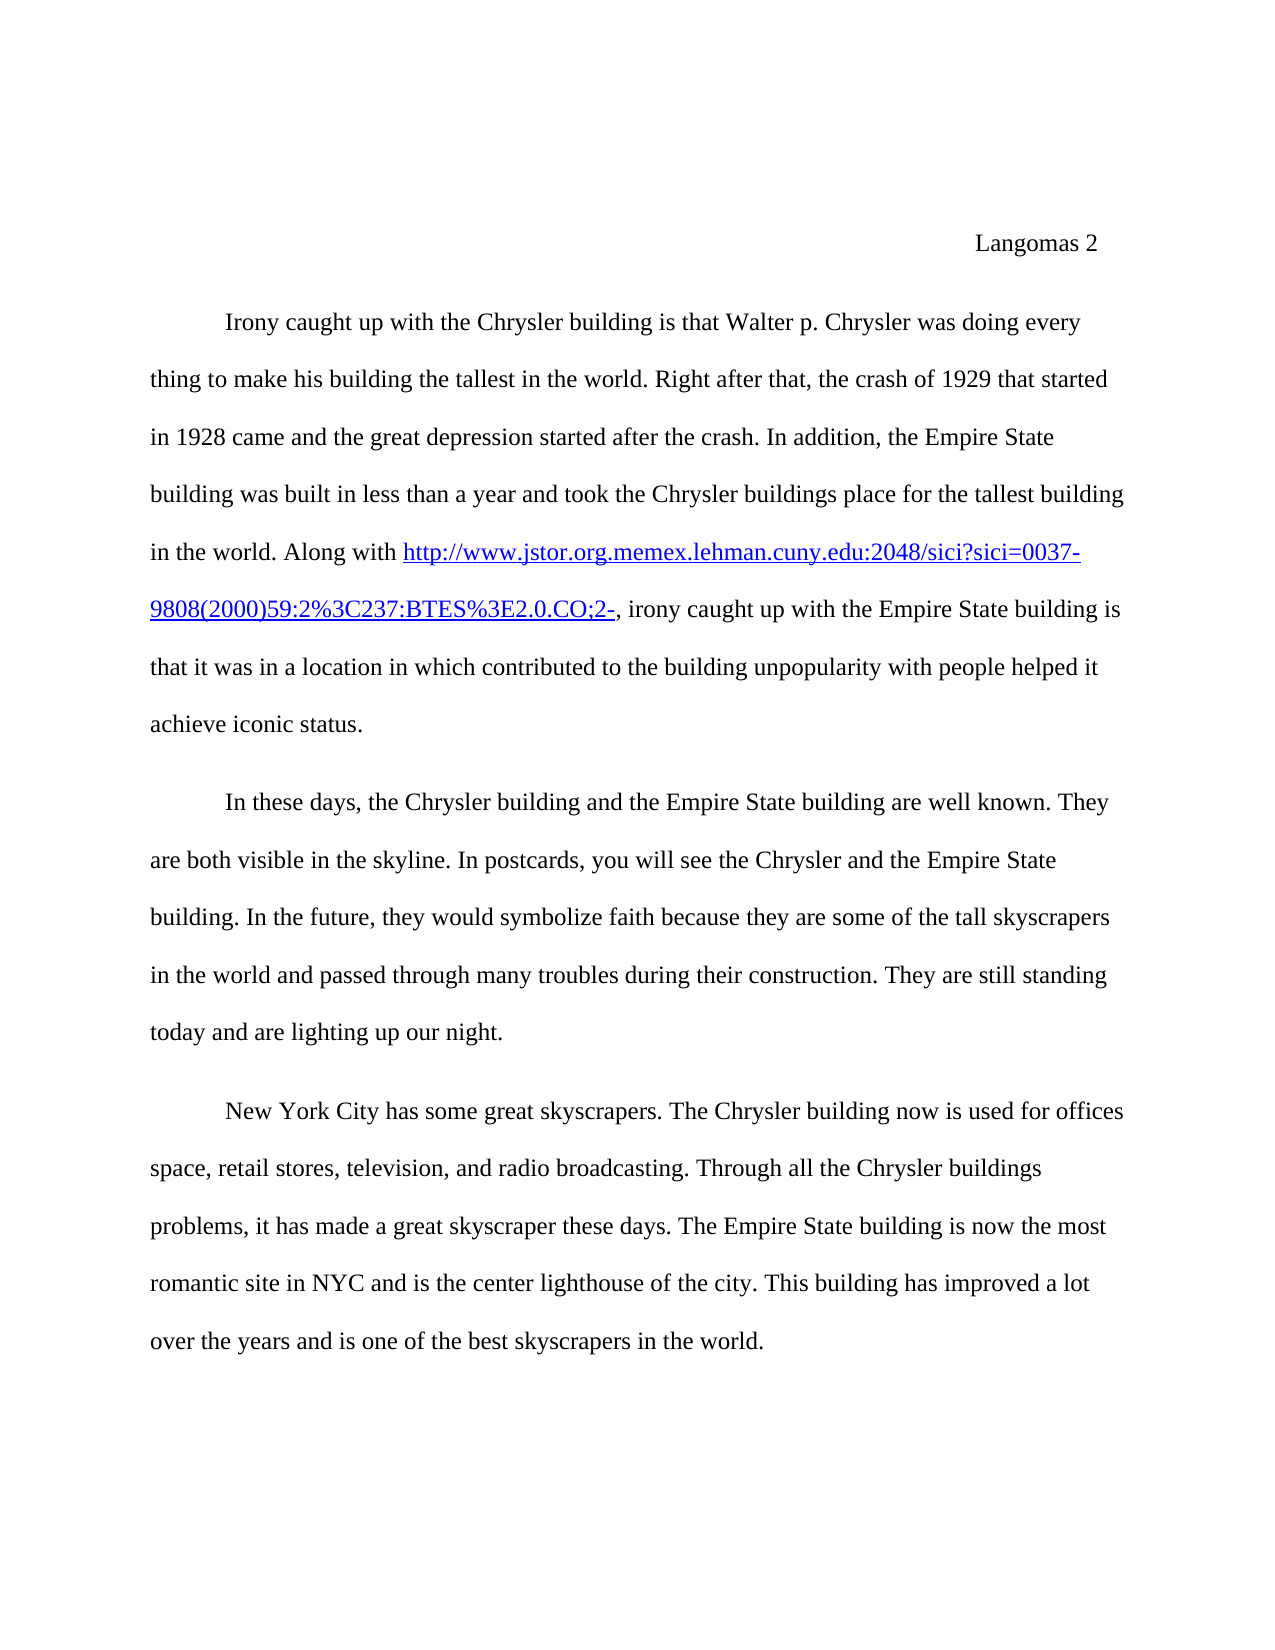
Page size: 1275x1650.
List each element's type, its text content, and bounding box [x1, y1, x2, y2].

text In these days, the Chrysler building and the Empire State building are well known. They are both visible in the skyline. In postcards, you will see the Chrysler and the Empire State building. In the future, they would symbolize faith because they are some of the tall skyscrapers in the world and passed through many troubles during their construction. They are still standing today and are lighting up our night. [150, 787, 1125, 1046]
text Irony caught up with the Chrysler building is that Walter p. Chrysler was doing every thing to make his building the tallest in the world. Right after that, the crash of 1929 that started in 1928 came and the great depression started after the crash. In addition, the Empire State building was built in less than a year and took the Chrysler buildings place for the tallest building in the world. Along with http://www.jstor.org.memex.lehman.cuny.edu:2048/sici?sici=0037-9808(2000)59:2%3C237:BTES%3E2.0.CO;2-, irony caught up with the Empire State building is that it was in a location in which contributed to the building unpopularity with people helped it achieve iconic status. [150, 307, 1125, 738]
text Langomas 2 [900, 228, 1125, 257]
text New York City has some great skyscrapers. The Chrysler building now is used for offices space, retail stores, television, and radio broadcasting. Through all the Chrysler buildings problems, it has made a great skyscraper these days. The Empire State building is now the most romantic site in NYC and is the center lighthouse of the city. This building has improved a lot over the years and is one of the best skyscrapers in the world. [150, 1096, 1125, 1354]
